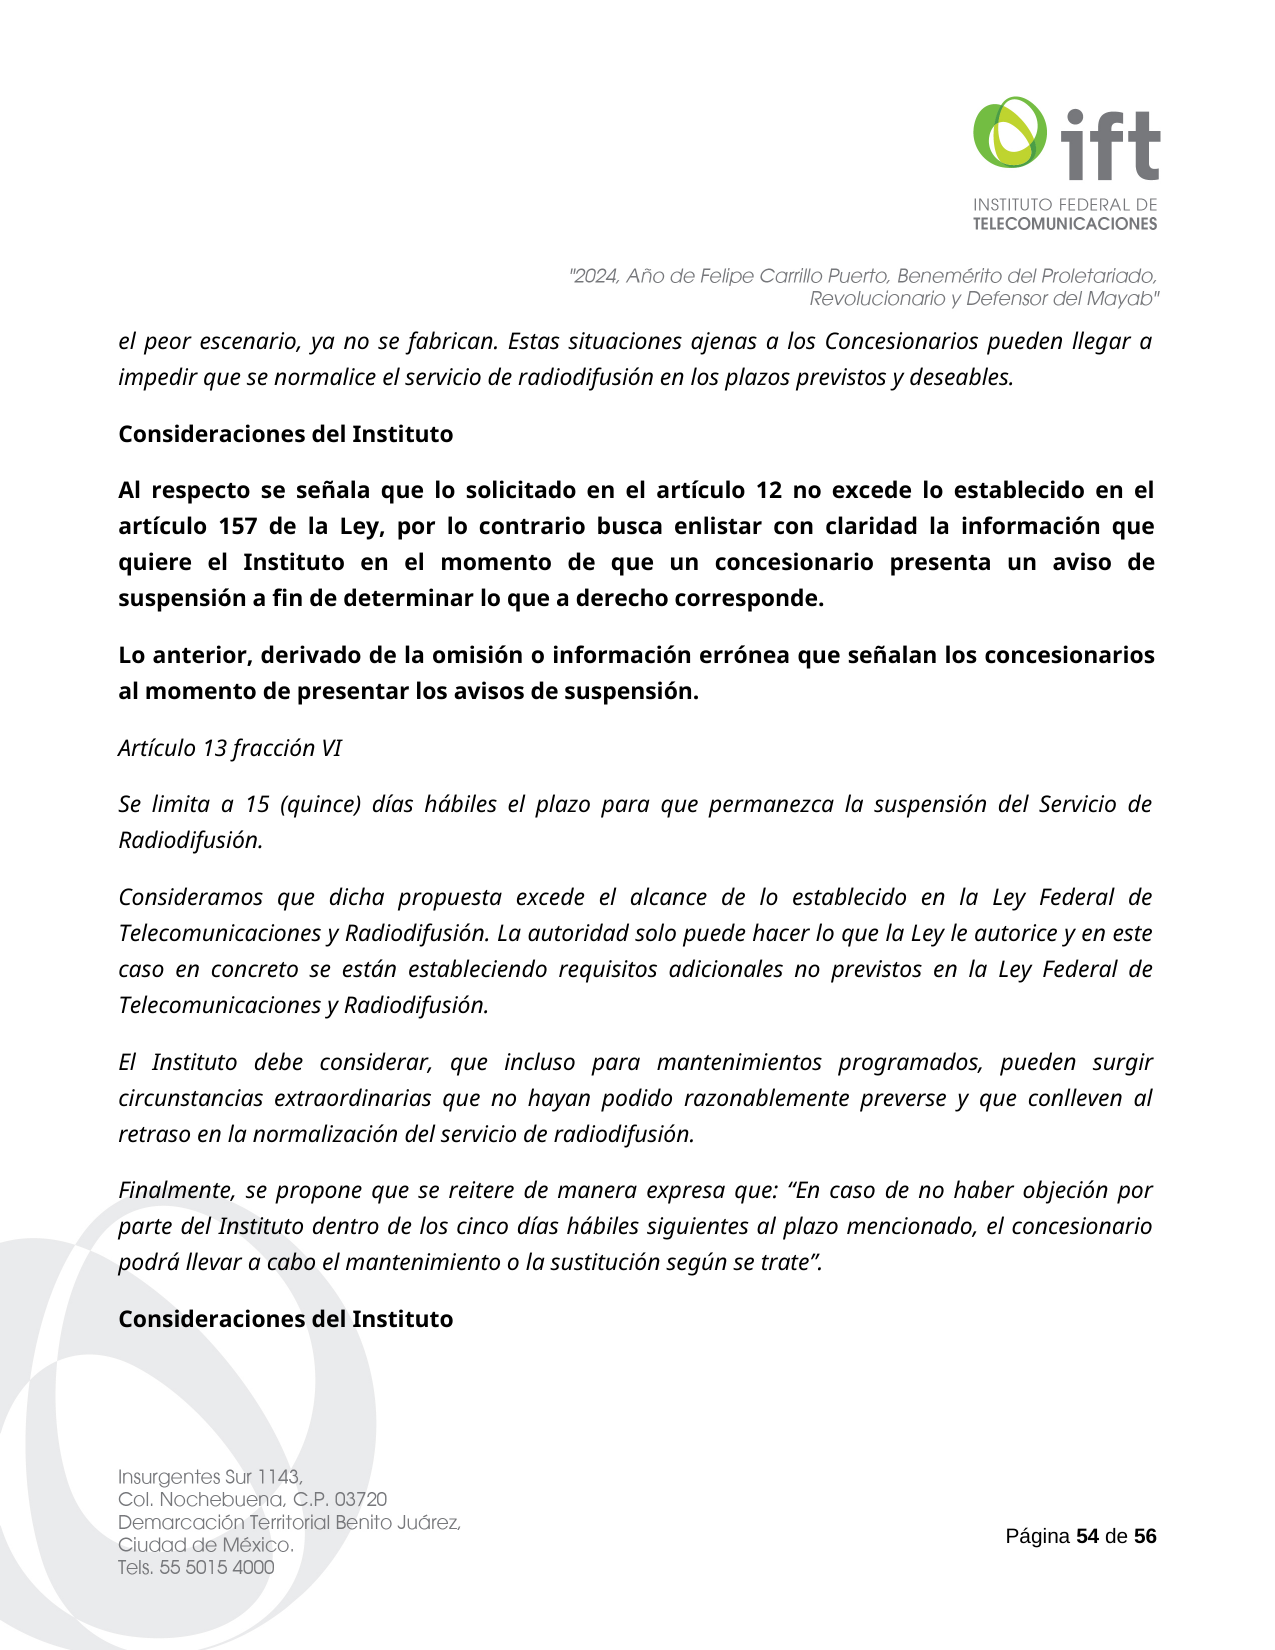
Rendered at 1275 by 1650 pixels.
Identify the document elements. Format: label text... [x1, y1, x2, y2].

text Artículo 13 fracción VI [118, 732, 1157, 763]
picture [0, 0, 1275, 1650]
text Lo anterior, derivado de la omisión o información errónea que señalan los concesionarios al momento de presentar los avisos de suspensión. [118, 639, 1157, 706]
text Consideraciones del Instituto [118, 1303, 1157, 1334]
text Finalmente, se propone que se reitere de manera expresa que: “En caso de no haber objeción por parte del Instituto dentro de los cinco días hábiles siguientes al plazo mencionado, el concesionario podrá llevar a cabo el mantenimiento o la sustitución según se trate”. [118, 1174, 1157, 1277]
text Consideraciones del Instituto [118, 418, 1157, 449]
text Consideramos que dicha propuesta excede el alcance de lo establecido en la Ley Federal de Telecomunicaciones y Radiodifusión. La autoridad solo puede hacer lo que la Ley le autorice y en este caso en concreto se están estableciendo requisitos adicionales no previstos en la Ley Federal de Telecomunicaciones y Radiodifusión. [118, 881, 1157, 1020]
text Al respecto se señala que lo solicitado en el artículo 12 no excede lo establecido en el artículo 157 de la Ley, por lo contrario busca enlistar con claridad la información que quiere el Instituto en el momento de que un concesionario presenta un aviso de suspensión a fin de determinar lo que a derecho corresponde. [118, 474, 1157, 613]
text El Instituto debe considerar, que incluso para mantenimientos programados, pueden surgir circunstancias extraordinarias que no hayan podido razonablemente preverse y que conlleven al retraso en la normalización del servicio de radiodifusión. [118, 1046, 1157, 1149]
text Se limita a 15 (quince) días hábiles el plazo para que permanezca la suspensión del Servicio de Radiodifusión. [118, 788, 1157, 856]
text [118, 325, 1157, 392]
